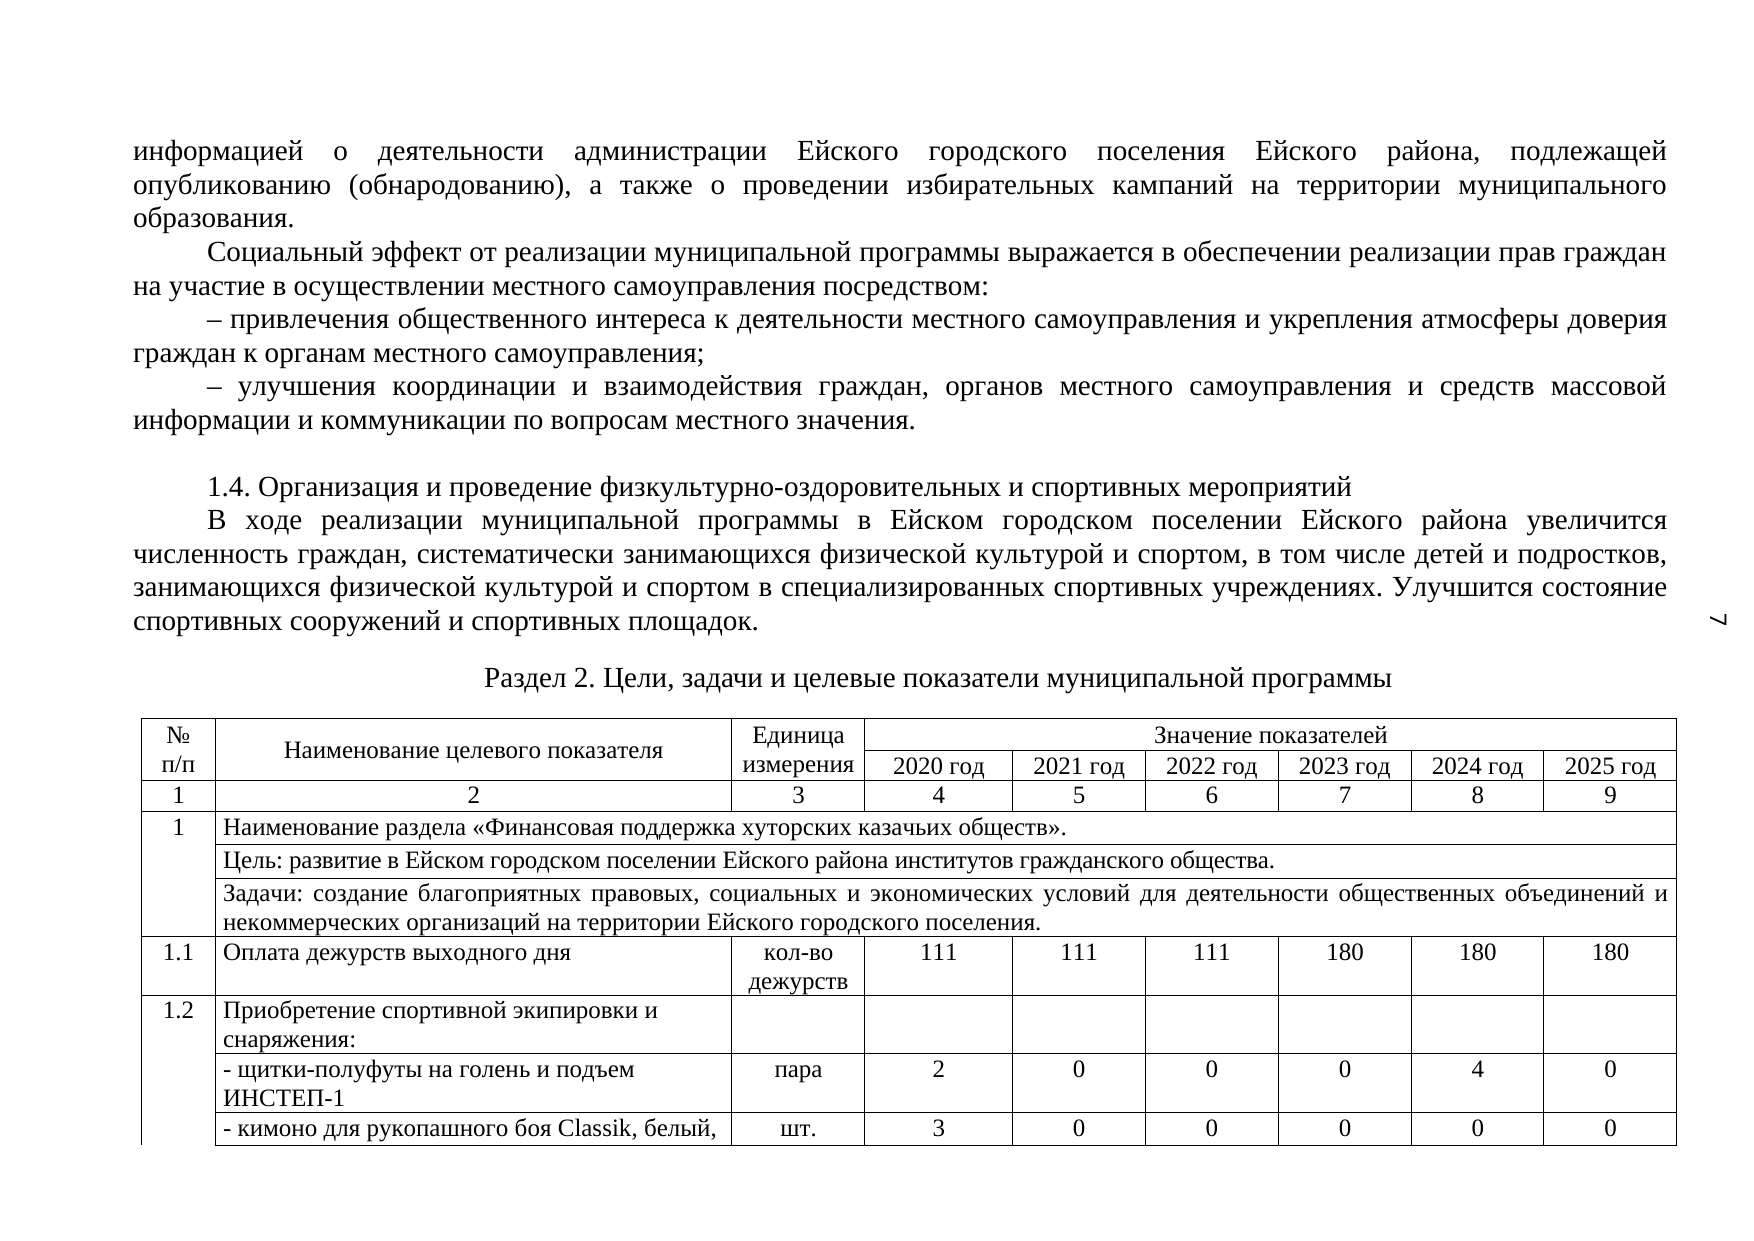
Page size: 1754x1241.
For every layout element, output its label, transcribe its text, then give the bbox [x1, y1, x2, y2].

text – привлечения общественного интереса к деятельности местного самоуправления и укрепления атмосферы доверия граждан к органам местного самоуправления; [133, 301, 1668, 368]
table_cell 0 [1279, 1113, 1411, 1145]
table_cell 0 [1146, 1113, 1278, 1145]
table_cell 8 [1412, 781, 1543, 811]
table_cell 2 [216, 781, 731, 811]
table_cell 9 [1544, 781, 1676, 811]
table_cell 4 [865, 781, 1012, 811]
table_cell 0 [1544, 1113, 1676, 1145]
table_cell - щитки-полуфуты на голень и подъем ИНСТЕП-1 [216, 1054, 731, 1112]
table_header Наименование целевого показателя [216, 719, 731, 779]
table_cell 1 [142, 812, 215, 936]
table_cell 0 [1013, 1054, 1145, 1112]
table_cell 1 [142, 781, 215, 811]
table_cell 180 [1279, 937, 1411, 994]
table_cell 5 [1013, 781, 1145, 811]
table_cell 180 [1412, 937, 1543, 994]
table_cell [1412, 996, 1543, 1053]
table_cell 3 [732, 781, 864, 811]
table_cell 1.2 [142, 996, 215, 1145]
table_cell 2023 год [1279, 751, 1411, 779]
table_cell 3 [865, 1113, 1012, 1145]
table_cell Задачи: создание благоприятных правовых, социальных и экономических условий для деятельности общественных объединений и некоммерческих организаций на территории Ейского городского поселения. [216, 879, 1676, 936]
text 1.4. Организация и проведение физкультурно-оздоровительных и спортивных мероприятий [133, 469, 1668, 502]
table_cell шт. [732, 1113, 864, 1145]
table_cell 6 [1146, 781, 1278, 811]
table_cell [1279, 996, 1411, 1053]
subtitle Раздел 2. Цели, задачи и целевые показатели муниципальной программы [208, 661, 1668, 694]
text Социальный эффект от реализации муниципальной программы выражается в обеспечении реализации прав граждан на участие в осуществлении местного самоуправления посредством: [133, 234, 1668, 301]
table_cell [1146, 996, 1278, 1053]
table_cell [216, 1113, 731, 1145]
table_cell 4 [1412, 1054, 1543, 1112]
table_cell 2025 год [1544, 751, 1676, 779]
table_cell 111 [1146, 937, 1278, 994]
table_cell 111 [1013, 937, 1145, 994]
table_cell Оплата дежурств выходного дня [216, 937, 731, 994]
table_cell 0 [1013, 1113, 1145, 1145]
table_cell Цель: развитие в Ейском городском поселении Ейского района институтов гражданского общества. [216, 845, 1676, 877]
table_cell 111 [865, 937, 1012, 994]
table_header № п/п [142, 719, 215, 779]
table_cell 2022 год [1146, 751, 1278, 779]
table_cell 2024 год [1412, 751, 1543, 779]
table_cell 7 [1279, 781, 1411, 811]
table_cell 1.1 [142, 937, 215, 994]
table_cell [732, 996, 864, 1053]
table_cell 2 [865, 1054, 1012, 1112]
table_cell [865, 996, 1012, 1053]
table_cell Наименование раздела «Финансовая поддержка хуторских казачьих обществ». [216, 812, 1676, 844]
text В ходе реализации муниципальной программы в Ейском городском поселении Ейского района увеличится численность граждан, систематически занимающихся физической культурой и спортом, в том числе детей и подростков, занимающихся физической культурой и спортом в специализированных спортивных учреждениях. Улучшится состояние спортивных сооружений и спортивных площадок. [133, 502, 1668, 637]
table_cell пара [732, 1054, 864, 1112]
table_cell 180 [1544, 937, 1676, 994]
table_cell [1544, 996, 1676, 1053]
table_cell 0 [1544, 1054, 1676, 1112]
table_cell 0 [1146, 1054, 1278, 1112]
table_header Значение показателей [865, 719, 1676, 750]
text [133, 133, 1668, 234]
table_cell [1013, 996, 1145, 1053]
text – улучшения координации и взаимодействия граждан, органов местного самоуправления и средств массовой информации и коммуникации по вопросам местного значения. [133, 368, 1668, 435]
table_cell Приобретение спортивной экипировки и снаряжения: [216, 996, 731, 1053]
table_cell кол-во дежурств [732, 937, 864, 994]
table_cell 2020 год [865, 751, 1012, 779]
table_header Единица измерения [732, 719, 864, 779]
table_cell 2021 год [1013, 751, 1145, 779]
table_cell 0 [1279, 1054, 1411, 1112]
table_cell 0 [1412, 1113, 1543, 1145]
